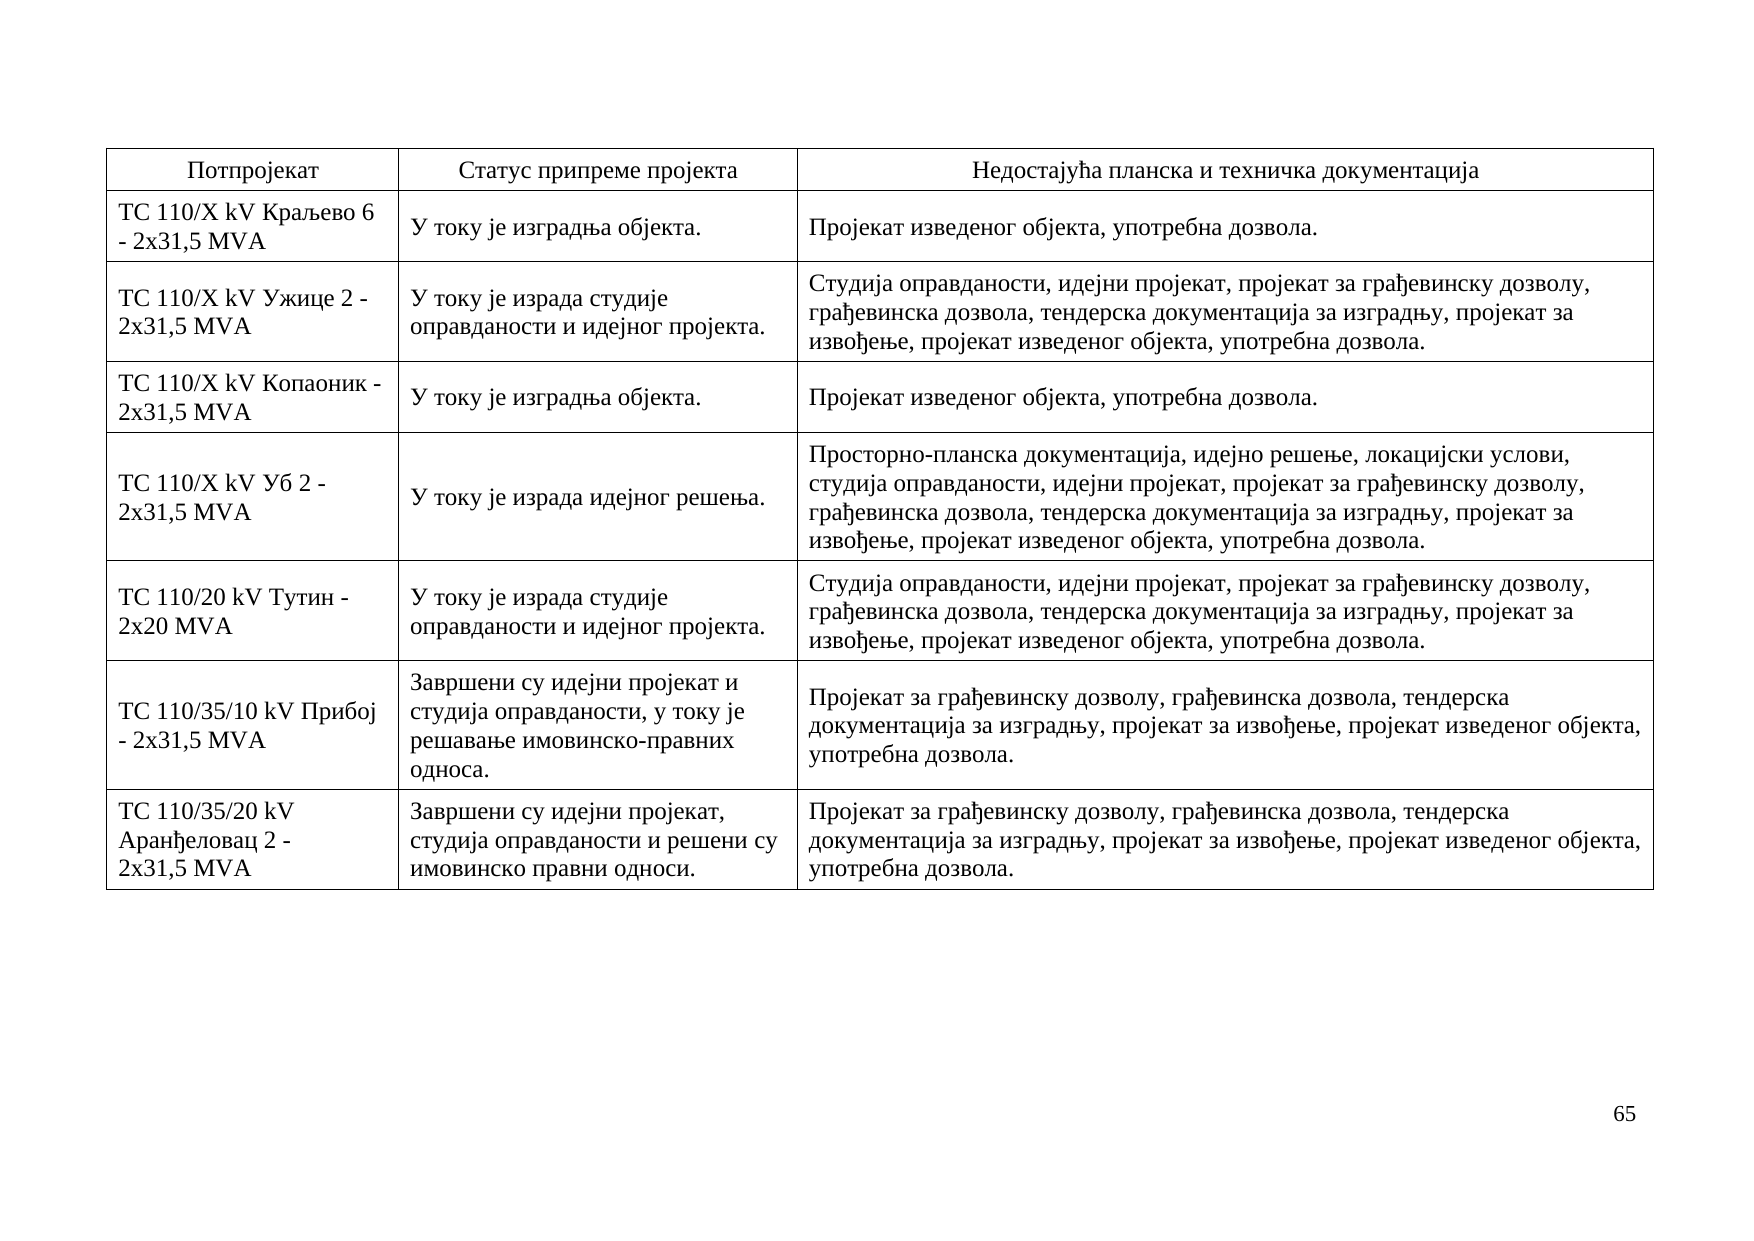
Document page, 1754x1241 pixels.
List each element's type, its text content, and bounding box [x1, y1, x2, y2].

table_cell Завршени су идејни пројекат и студија оправданости, у току је решавање имовинско-правних односа. [399, 661, 797, 789]
table_cell Пројекат изведеног објекта, употребна дозвола. [798, 362, 1653, 432]
table_cell Студија оправданости, идејни пројекат, пројекат за грађевинску дозволу, грађевинска дозвола, тендерска документација за изградњу, пројекат за извођење, пројекат изведеног објекта, употребна дозвола. [798, 561, 1653, 660]
table_cell Завршени су идејни пројекат, студија оправданости и решени су имовинско правни односи. [399, 790, 797, 888]
table_cell Пројекат за грађевинску дозволу, грађевинска дозвола, тендерска документација за изградњу, пројекат за извођење, пројекат изведеног објекта, употребна дозвола. [798, 790, 1653, 888]
table_cell ТС 110/35/20 kV Аранђеловац 2 - 2x31,5 MVA [107, 790, 398, 888]
table_cell У току је израда идејног решења. [399, 433, 797, 560]
table_cell У току је изградња објекта. [399, 362, 797, 432]
table_cell У току је изградња објекта. [399, 191, 797, 261]
table_cell Пројекат изведеног објекта, употребна дозвола. [798, 191, 1653, 261]
table_cell Пројекат за грађевинску дозволу, грађевинска дозвола, тендерска документација за изградњу, пројекат за извођење, пројекат изведеног објекта, употребна дозвола. [798, 661, 1653, 789]
table_cell ТС 110/X kV Уб 2 - 2x31,5 MVA [107, 433, 398, 560]
table_cell ТС 110/20 kV Тутин - 2x20 MVA [107, 561, 398, 660]
table_header Потпројекат [107, 149, 398, 190]
table_cell У току је израда студије оправданости и идејног пројекта. [399, 561, 797, 660]
table_cell ТС 110/35/10 kV Прибој - 2x31,5 MVA [107, 661, 398, 789]
table_cell ТС 110/X kV Копаоник - 2x31,5 MVA [107, 362, 398, 432]
table_header Недостајућа планска и техничка документација [798, 149, 1653, 190]
table_cell ТС 110/X kV Краљево 6 - 2x31,5 MVA [107, 191, 398, 261]
table_cell Просторно-планска документација, идејно решење, локацијски услови, студија оправданости, идејни пројекат, пројекат за грађевинску дозволу, грађевинска дозвола, тендерска документација за изградњу, пројекат за извођење, пројекат изведеног објекта, употребна дозвола. [798, 433, 1653, 560]
table_header Статус припреме пројекта [399, 149, 797, 190]
table_cell У току је израда студије оправданости и идејног пројекта. [399, 262, 797, 361]
table_cell Студија оправданости, идејни пројекат, пројекат за грађевинску дозволу, грађевинска дозвола, тендерска документација за изградњу, пројекат за извођење, пројекат изведеног објекта, употребна дозвола. [798, 262, 1653, 361]
table_cell ТС 110/X kV Ужице 2 - 2x31,5 MVA [107, 262, 398, 361]
